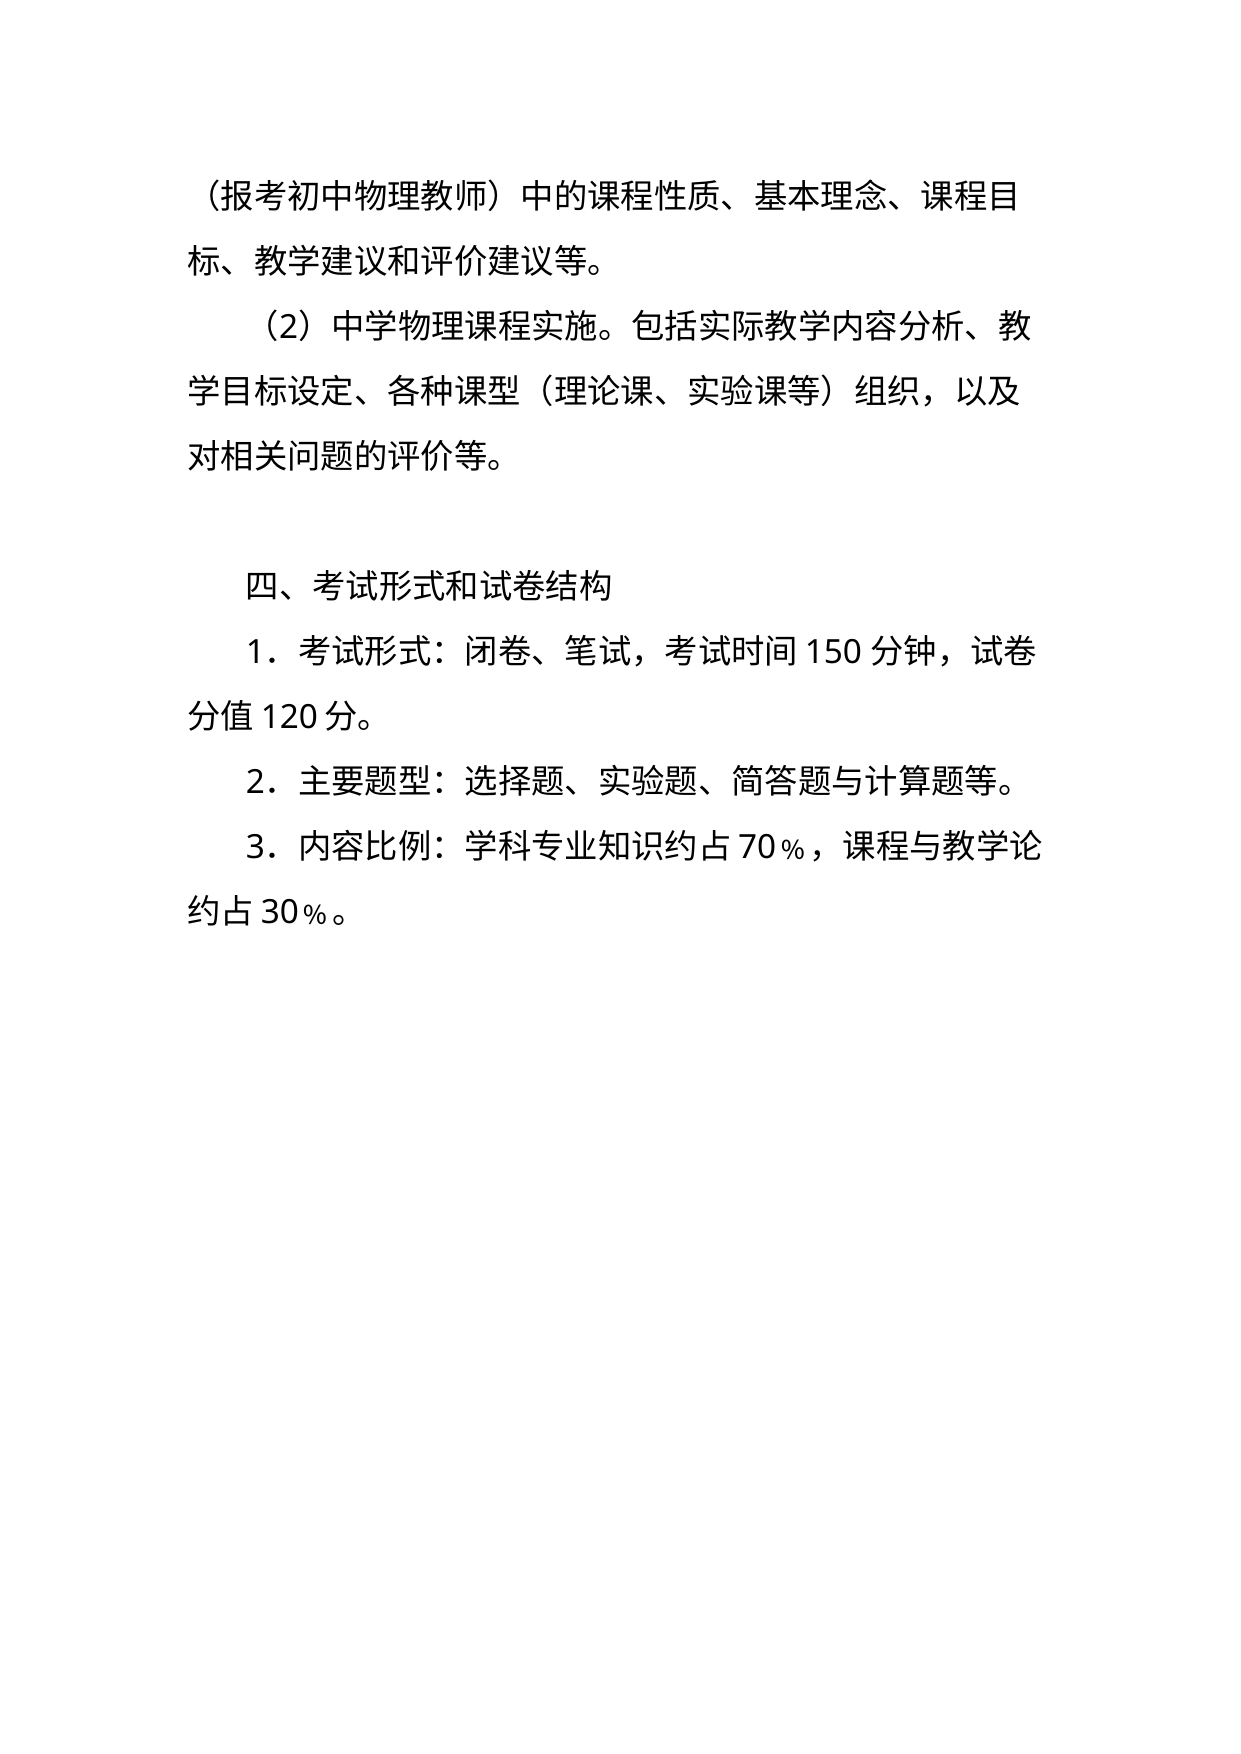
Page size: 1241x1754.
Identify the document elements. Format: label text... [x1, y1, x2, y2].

text 3．内容比例：学科专业知识约占70﹪，课程与教学论约占30﹪。 [187, 812, 1053, 942]
text 2．主要题型：选择题、实验题、简答题与计算题等。 [187, 747, 1053, 812]
text 四、考试形式和试卷结构 [187, 552, 1053, 617]
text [187, 162, 1053, 292]
text 1．考试形式：闭卷、笔试，考试时间150 分钟，试卷分值120分。 [187, 617, 1053, 747]
text （2）中学物理课程实施。包括实际教学内容分析、教学目标设定、各种课型（理论课、实验课等）组织，以及对相关问题的评价等。 [187, 292, 1053, 487]
